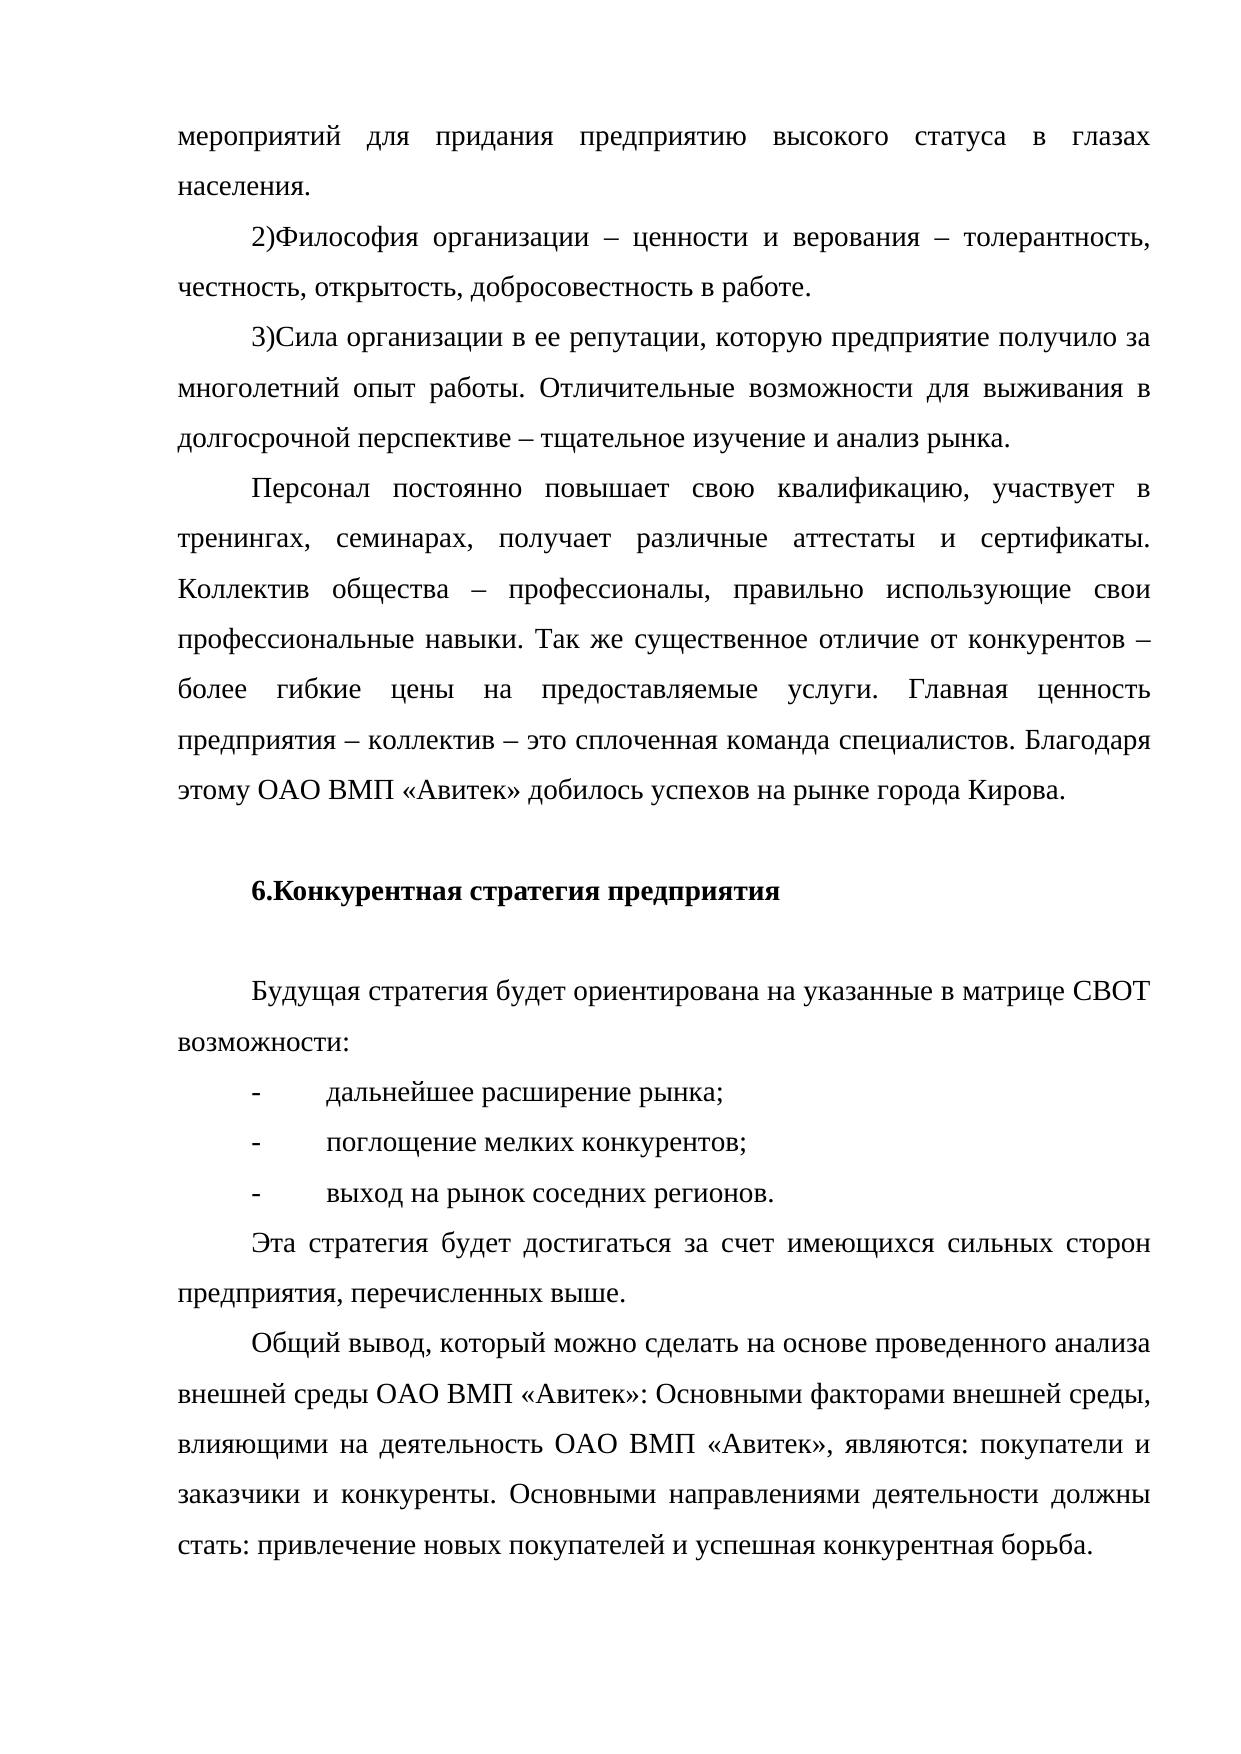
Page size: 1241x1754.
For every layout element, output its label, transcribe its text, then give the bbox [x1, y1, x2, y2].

text 3)Сила организации в ее репутации, которую предприятие получило за многолетний опыт работы. Отличительные возможности для выживания в долгосрочной перспективе – тщательное изучение и анализ рынка. [177, 319, 1152, 453]
list выход на рынок соседних регионов. [177, 1175, 1152, 1208]
list дальнейшее расширение рынка; [177, 1074, 1152, 1108]
text Будущая стратегия будет ориентирована на указанные в матрице СВОТ возможности: [177, 973, 1152, 1057]
subtitle 6.Конкурентная стратегия предприятия [177, 873, 1152, 906]
text Эта стратегия будет достигаться за счет имеющихся сильных сторон предприятия, перечисленных выше. [177, 1225, 1152, 1309]
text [177, 118, 1152, 202]
text Персонал постоянно повышает свою квалификацию, участвует в тренингах, семинарах, получает различные аттестаты и сертификаты. Коллектив общества – профессионалы, правильно использующие свои профессиональные навыки. Так же существенное отличие от конкурентов – более гибкие цены на предоставляемые услуги. Главная ценность предприятия – коллектив – это сплоченная команда специалистов. Благодаря этому ОАО ВМП «Авитек» добилось успехов на рынке города Кирова. [177, 470, 1152, 806]
text Общий вывод, который можно сделать на основе проведенного анализа внешней среды ОАО ВМП «Авитек»: Основными факторами внешней среды, влияющими на деятельность ОАО ВМП «Авитек», являются: покупатели и заказчики и конкуренты. Основными направлениями деятельности должны стать: привлечение новых покупателей и успешная конкурентная борьба. [177, 1326, 1152, 1560]
text 2)Философия организации – ценности и верования – толерантность, честность, открытость, добросовестность в работе. [177, 219, 1152, 303]
list поглощение мелких конкурентов; [177, 1124, 1152, 1158]
